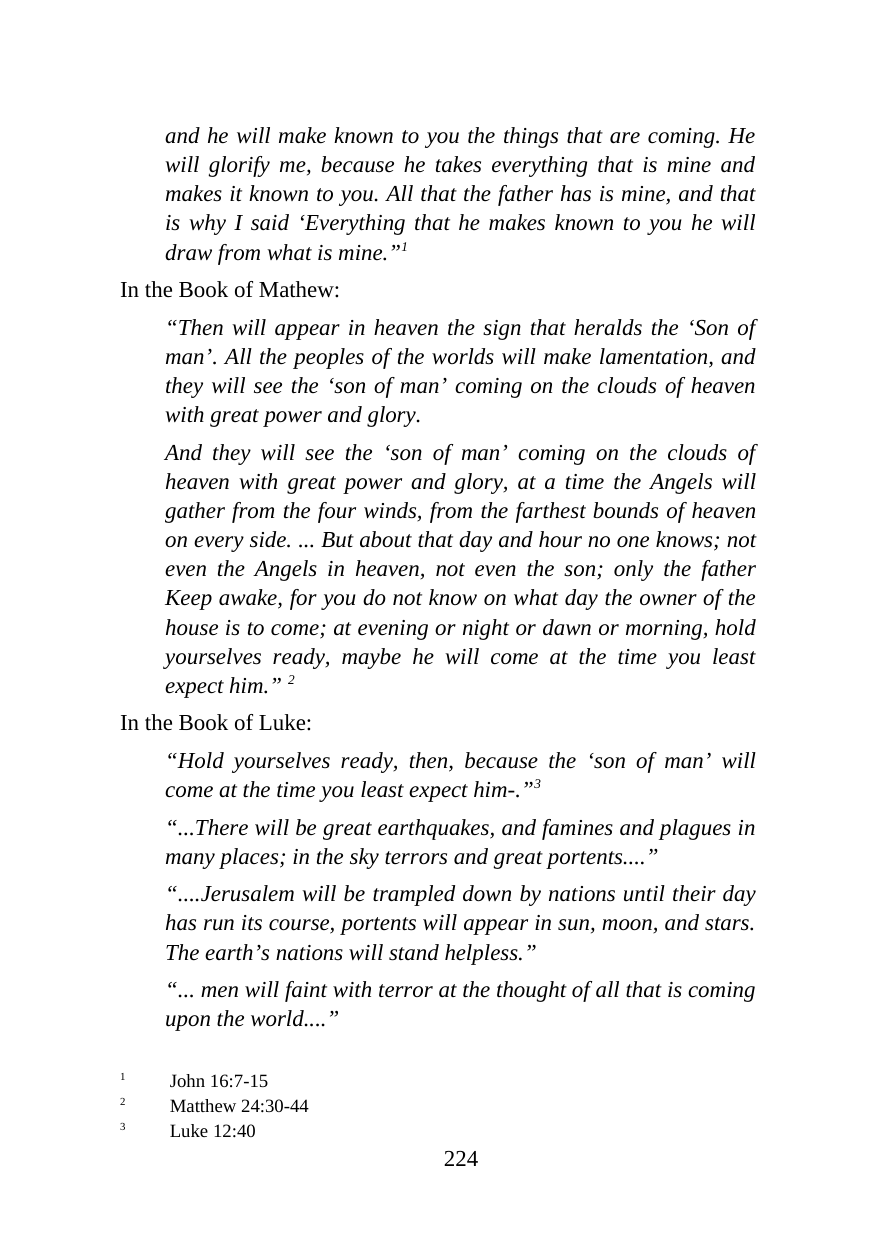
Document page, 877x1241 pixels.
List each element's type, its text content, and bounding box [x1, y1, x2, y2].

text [165, 120, 757, 266]
text In the Book of Luke: [120, 707, 802, 737]
text “... men will faint with terror at the thought of all that is coming upon the world....” [165, 974, 757, 1032]
text “Hold yourselves ready, then, because the ‘son of man’ will come at the time you least expect him-.” [165, 745, 757, 803]
text “Then will appear in heaven the sign that heralds the ‘Son of man’. All the peoples of the worlds will make lamentation, and they will see the ‘son of man’ coming on the clouds of heaven with great power and glory. [165, 312, 757, 428]
text “...There will be great earthquakes, and famines and plagues in many places; in the sky terrors and great portents....” [165, 812, 757, 870]
text And they will see the ‘son of man’ coming on the clouds of heaven with great power and glory, at a time the Angels will gather from the four winds, from the farthest bounds of heaven on every side. ... But about that day and hour no one knows; not even the Angels in heaven, not even the son; only the father Keep awake, for you do not know on what day the owner of the house is to come; at evening or night or dawn or morning, hold yourselves ready, maybe he will come at the time you least expect him.” [165, 437, 757, 699]
text “....Jerusalem will be trampled down by nations until their day has run its course, portents will appear in sun, moon, and stars. The earth’s nations will stand helpless.” [165, 878, 757, 966]
text In the Book of Mathew: [120, 274, 802, 303]
